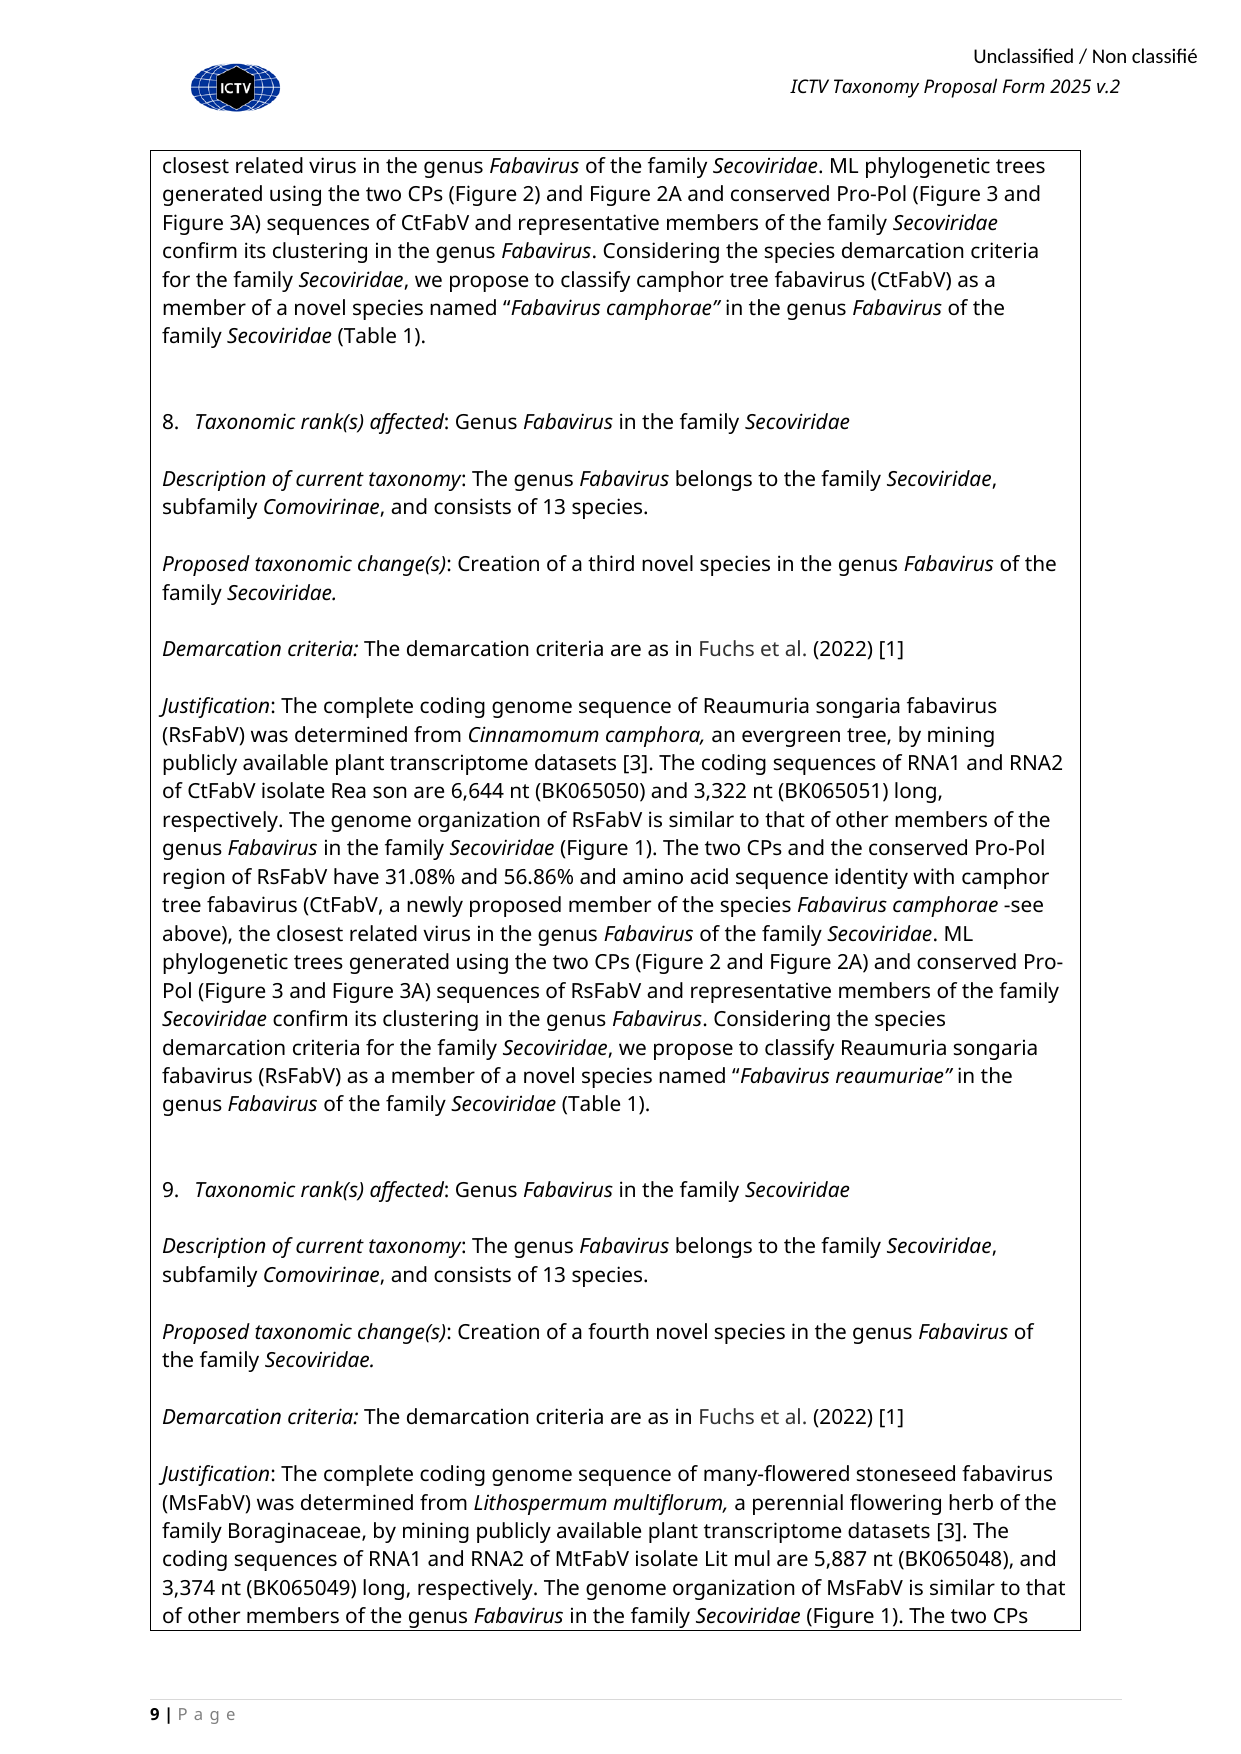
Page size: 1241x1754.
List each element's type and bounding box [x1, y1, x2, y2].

picture [190, 56, 282, 113]
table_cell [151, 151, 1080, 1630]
